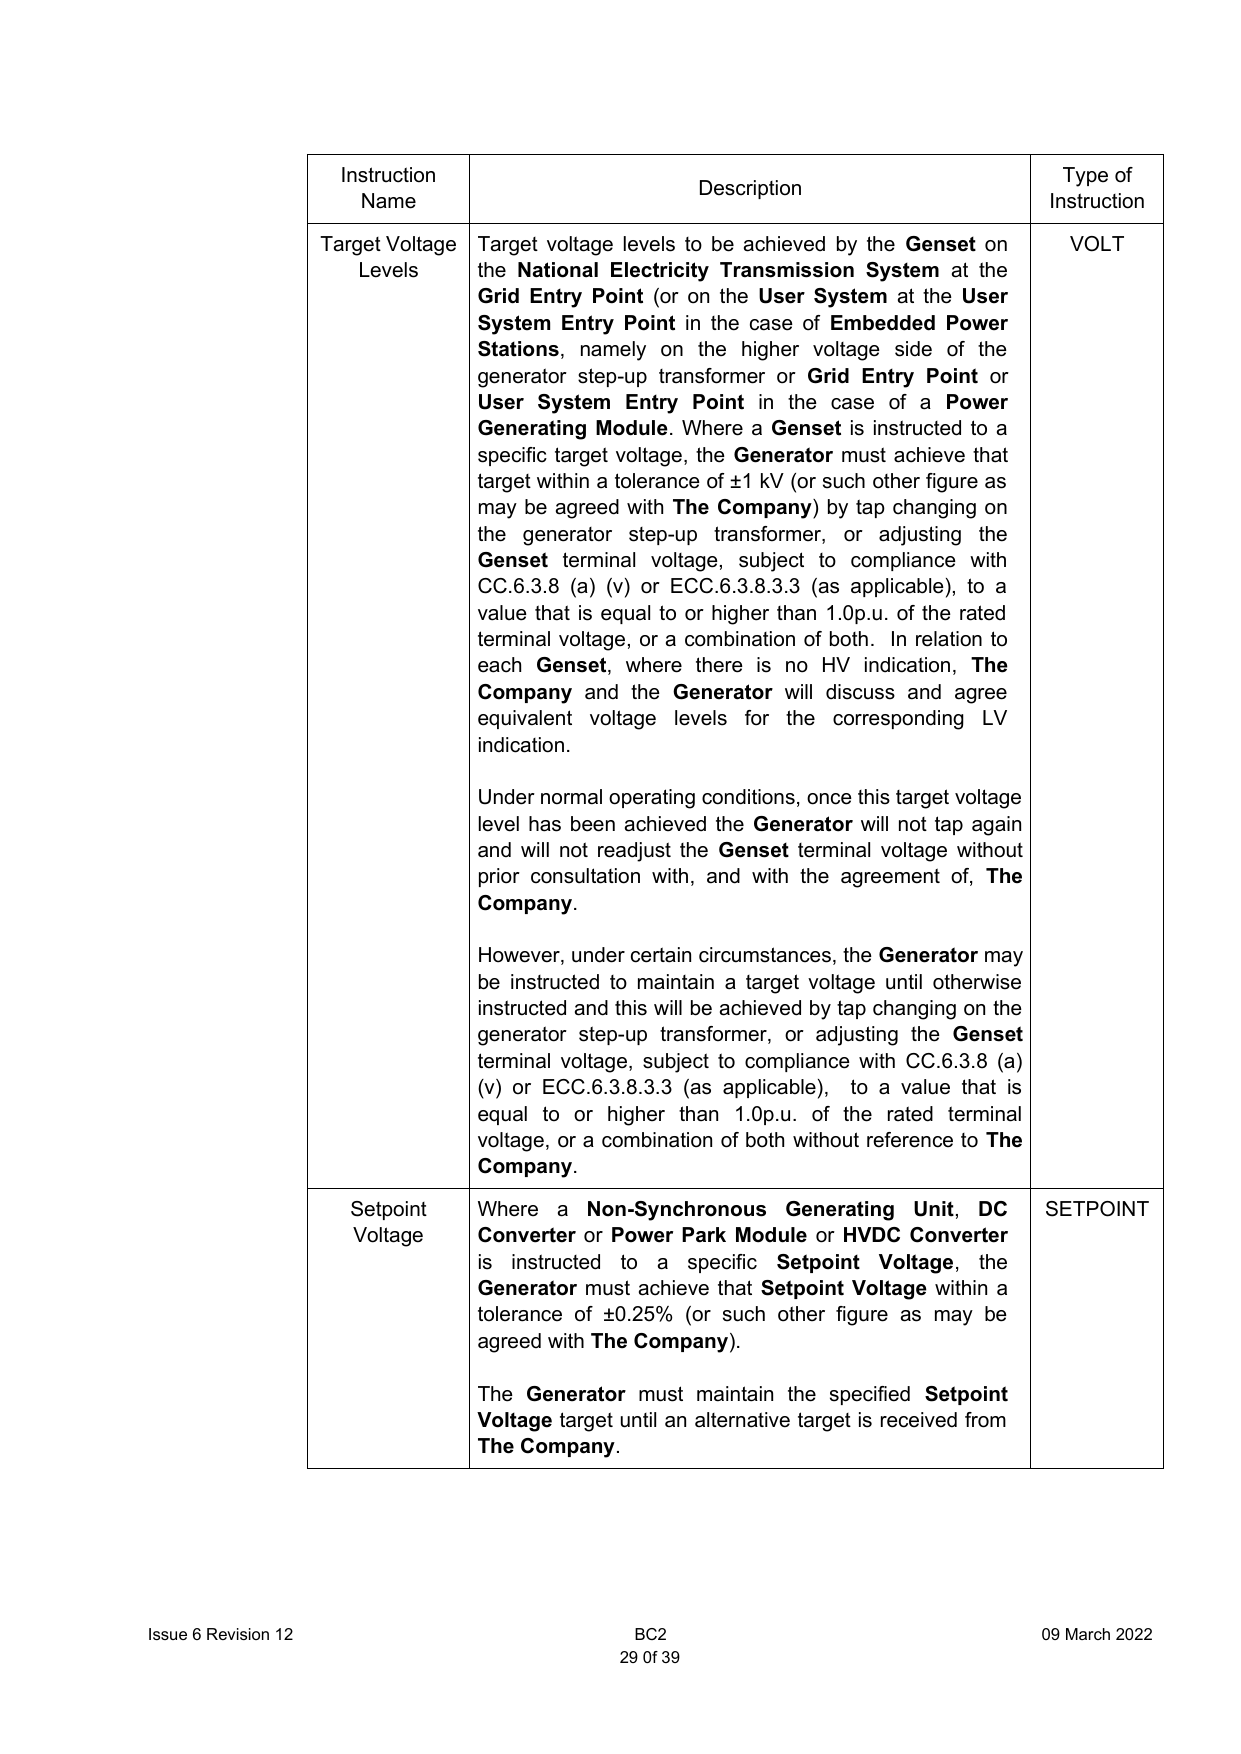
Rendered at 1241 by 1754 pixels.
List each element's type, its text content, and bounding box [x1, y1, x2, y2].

table_cell Setpoint Voltage [308, 1189, 469, 1468]
table_cell Where a Non-Synchronous Generating Unit, DC Converter or Power Park Module or HVDC Converter is instructed to a specific Setpoint Voltage, the Generator must achieve that Setpoint Voltage within a tolerance of ±0.25% (or such other figure as may be agreed with The Company). The Generator must maintain the specified Setpoint Voltage target until an alternative target is received from The Company. [470, 1189, 1030, 1468]
table_cell Target voltage levels to be achieved by the Genset on the National Electricity Transmission System at the Grid Entry Point (or on the User System at the User System Entry Point in the case of Embedded Power Stations, namely on the higher voltage side of the generator step-up transformer or Grid Entry Point or User System Entry Point in the case of a Power Generating Module. Where a Genset is instructed to a specific target voltage, the Generator must achieve that target within a tolerance of ±1 kV (or such other figure as may be agreed with The Company) by tap changing on the generator step-up transformer, or adjusting the Genset terminal voltage, subject to compliance with CC.6.3.8 (a) (v) or ECC.6.3.8.3.3 (as applicable), to a value that is equal to or higher than 1.0p.u. of the rated terminal voltage, or a combination of both. In relation to each Genset, where there is no HV indication, The Company and the Generator will discuss and agree equivalent voltage levels for the corresponding LV indication. Under normal operating conditions, once this target voltage level has been achieved the Generator will not tap again and will not readjust the Genset terminal voltage without prior consultation with, and with the agreement of, The Company. However, under certain circumstances, the Generator may be instructed to maintain a target voltage until otherwise instructed and this will be achieved by tap changing on the generator step-up transformer, or adjusting the Genset terminal voltage, subject to compliance with CC.6.3.8 (a) (v) or ECC.6.3.8.3.3 (as applicable), to a value that is equal to or higher than 1.0p.u. of the rated terminal voltage, or a combination of both without reference to The Company. [470, 224, 1030, 1188]
table_cell Target Voltage Levels [308, 224, 469, 1188]
table_cell SETPOINT [1031, 1189, 1163, 1468]
table_cell VOLT [1031, 224, 1163, 1188]
table_header Description [470, 155, 1030, 223]
table_header Instruction Name [308, 155, 469, 223]
table_header Type of Instruction [1031, 155, 1163, 223]
